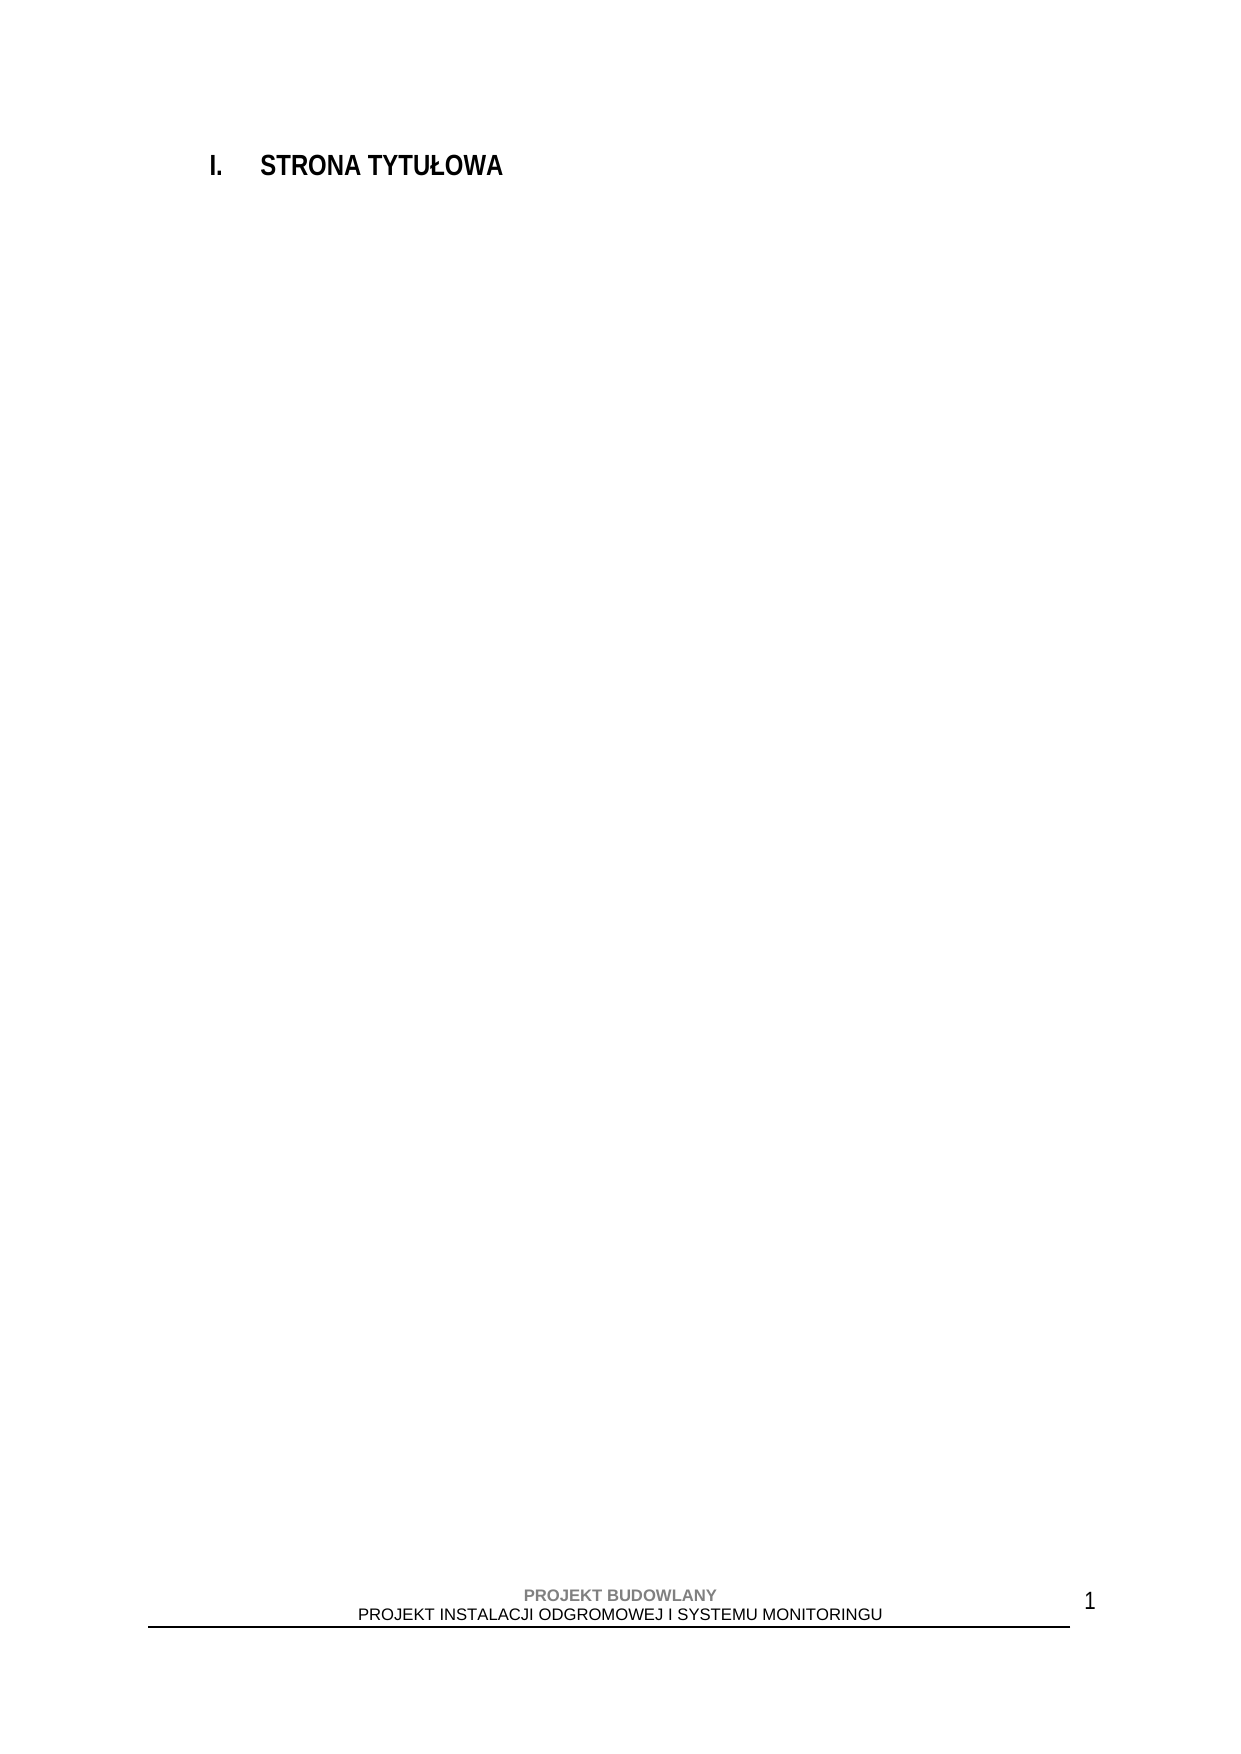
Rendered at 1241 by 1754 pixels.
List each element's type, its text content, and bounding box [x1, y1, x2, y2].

subtitle STRONA TYTUŁOWA [223, 148, 1093, 181]
